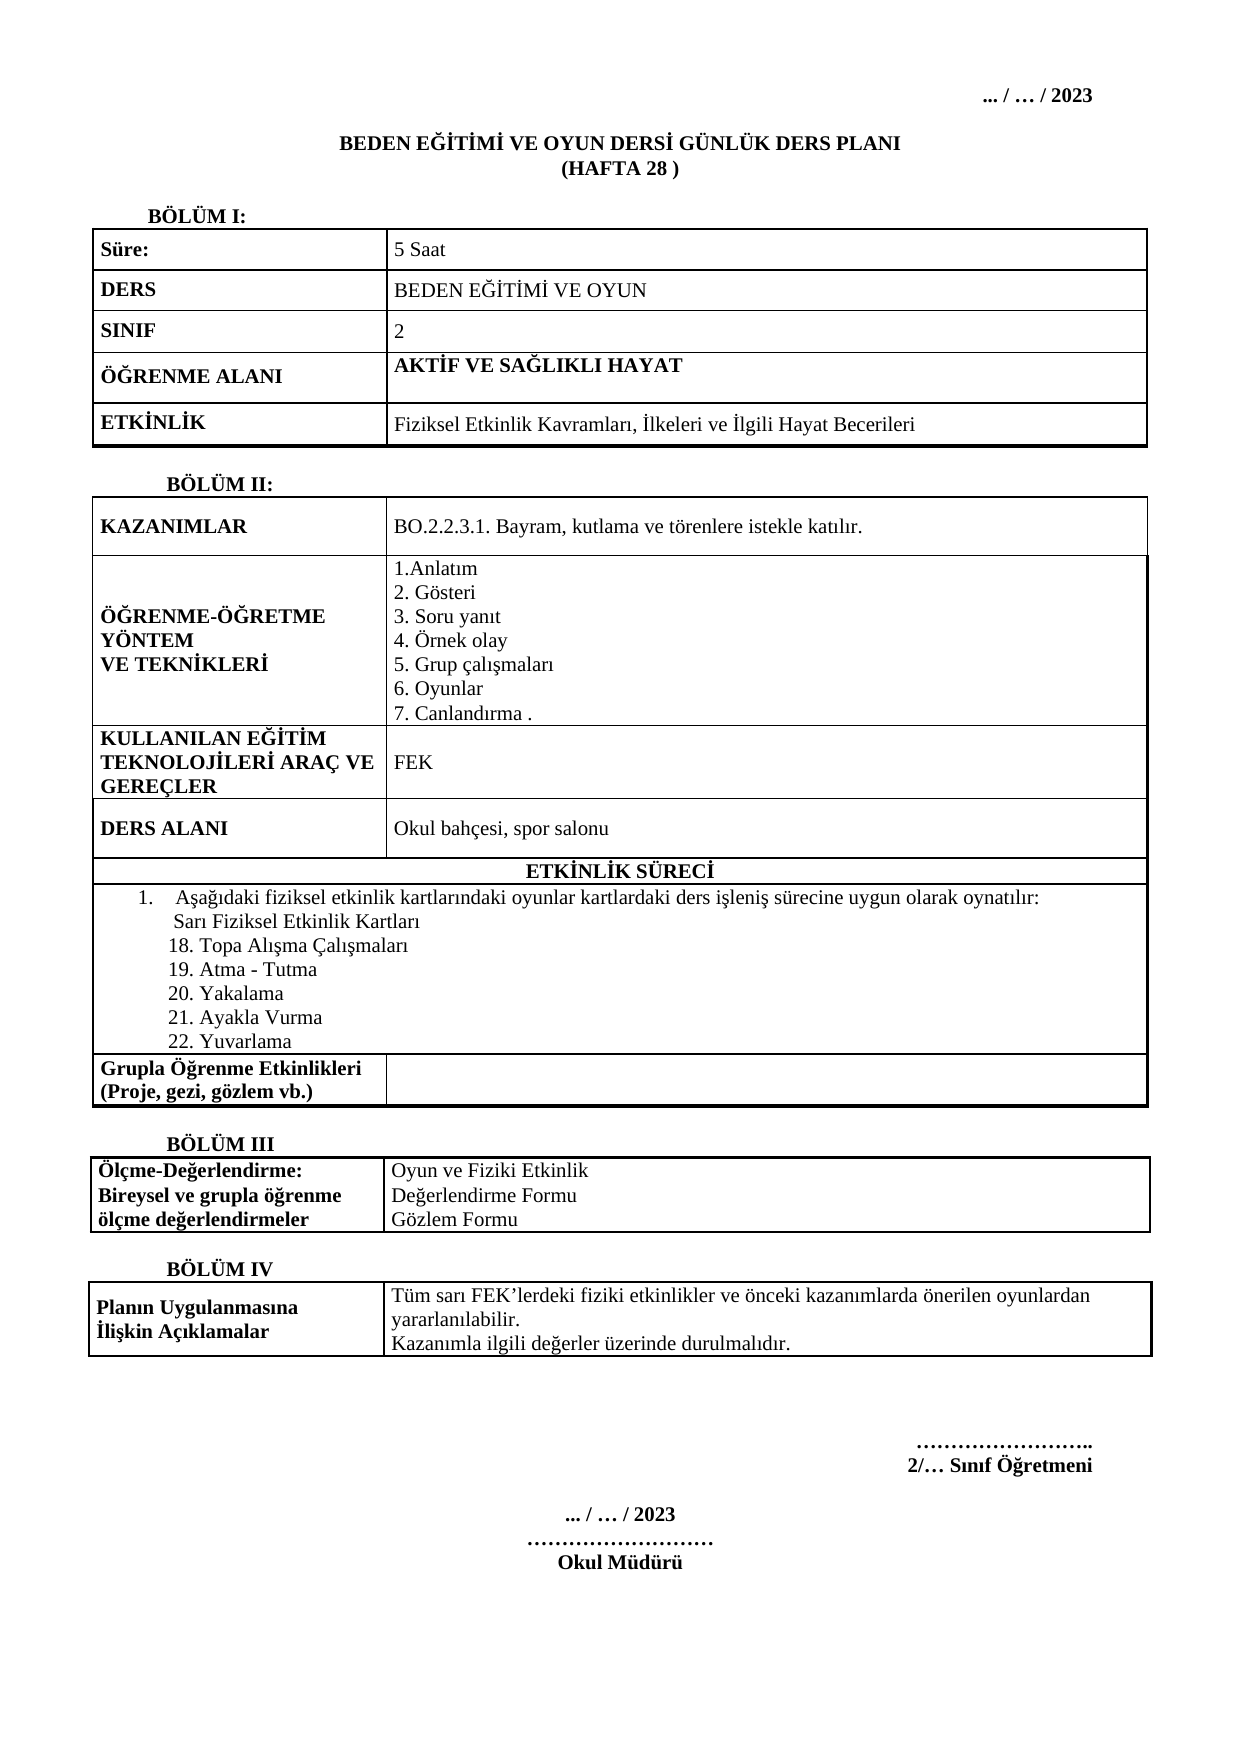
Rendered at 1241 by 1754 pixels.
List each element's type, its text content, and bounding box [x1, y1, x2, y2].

table_header Oyun ve Fiziki Etkinlik Değerlendirme Formu Gözlem Formu [385, 1159, 1149, 1231]
table_cell 2 [388, 311, 1146, 352]
table_header Tüm sarı FEK’lerdeki fiziki etkinlikler ve önceki kazanımlarda önerilen oyunlardan yararlanılabilir. Kazanımla ilgili değerler üzerinde durulmalıdır. [385, 1283, 1150, 1355]
table_cell ÖĞRENME ALANI [94, 353, 386, 402]
table_cell ETKİNLİK [94, 404, 386, 444]
table_header Süre: [94, 230, 386, 269]
table_header 5 Saat [388, 230, 1146, 269]
text ... / … / 2023 [148, 83, 1093, 107]
table_header Ölçme-Değerlendirme: Bireysel ve grupla öğrenme ölçme değerlendirmeler [92, 1159, 383, 1231]
table_cell Fiziksel Etkinlik Kavramları, İlkeleri ve İlgili Hayat Becerileri [388, 404, 1146, 444]
table_cell FEK [387, 726, 1146, 798]
table_cell DERS [94, 271, 386, 310]
table_cell Grupla Öğrenme Etkinlikleri (Proje, gezi, gözlem vb.) [94, 1055, 386, 1103]
table_header BO.2.2.3.1. Bayram, kutlama ve törenlere istekle katılır. [387, 498, 1147, 555]
subtitle BÖLÜM III [148, 1132, 1093, 1156]
table_cell AKTİF VE SAĞLIKLI HAYAT [388, 353, 1146, 402]
table_cell SINIF [94, 311, 386, 352]
text Okul Müdürü [148, 1550, 1093, 1574]
table_cell DERS ALANI [94, 799, 386, 857]
text …………………….. [148, 1429, 1093, 1453]
table_cell ÖĞRENME-ÖĞRETME YÖNTEM VE TEKNİKLERİ [93, 556, 386, 724]
text ... / … / 2023 [148, 1502, 1093, 1526]
text (HAFTA 28 ) [148, 155, 1093, 179]
table_header Planın Uygulanmasına İlişkin Açıklamalar [90, 1283, 383, 1355]
table_cell Aşağıdaki fiziksel etkinlik kartlarındaki oyunlar kartlardaki ders işleniş sürecine uygun olarak oynatılır: Sarı Fiziksel Etkinlik Kartları 18. Topa Alışma Çalışmaları 19. Atma - Tutma 20. Yakalama 21. Ayakla Vurma 22. Yuvarlama [94, 885, 1146, 1053]
table_cell KULLANILAN EĞİTİM TEKNOLOJİLERİ ARAÇ VE GEREÇLER [93, 726, 386, 798]
text BÖLÜM I: [148, 203, 1093, 228]
table_cell BEDEN EĞİTİMİ VE OYUN [388, 271, 1146, 310]
text BÖLÜM II: [148, 472, 1093, 496]
text BEDEN EĞİTİMİ VE OYUN DERSİ GÜNLÜK DERS PLANI [148, 131, 1093, 155]
table_header KAZANIMLAR [93, 498, 386, 555]
table_cell ETKİNLİK SÜRECİ [94, 859, 1146, 883]
table_cell Okul bahçesi, spor salonu [387, 799, 1146, 857]
subtitle BÖLÜM IV [148, 1257, 1093, 1281]
table_cell 1.Anlatım 2. Gösteri 3. Soru yanıt 4. Örnek olay 5. Grup çalışmaları 6. Oyunlar 7. Canlandırma . [387, 556, 1146, 724]
text 2/… Sınıf Öğretmeni [148, 1453, 1093, 1477]
table_cell [387, 1055, 1146, 1103]
text ……………………… [148, 1526, 1093, 1550]
